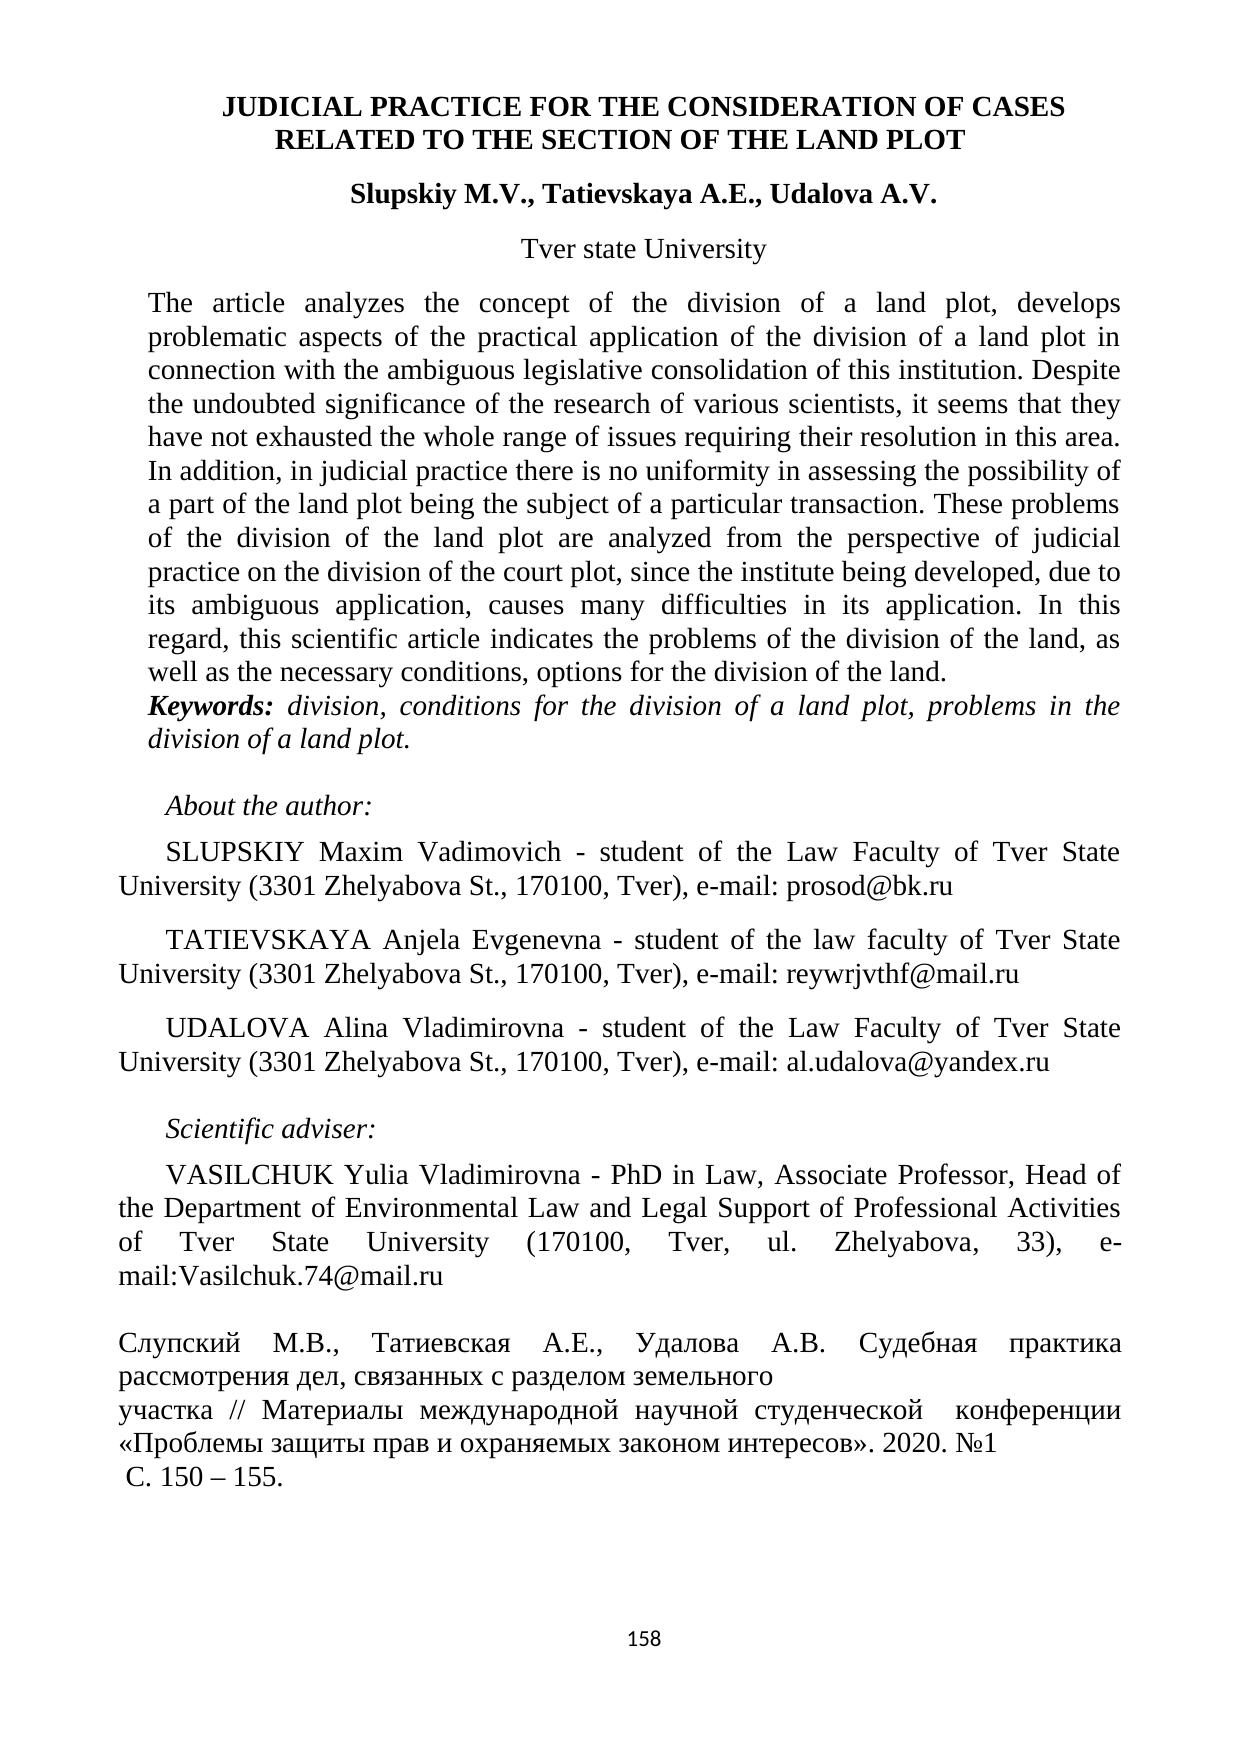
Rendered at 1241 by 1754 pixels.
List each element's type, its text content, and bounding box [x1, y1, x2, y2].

text SLUPSKIY Maxim Vadimovich - student of the Law Faculty of Tver State University (3301 Zhelyabova St., 170100, Tver), e-mail: prosod@bk.ru [118, 834, 1122, 902]
text Слупский М.В., Татиевская А.Е., Удалова А.В. Судебная практика рассмотрения дел, связанных с разделом земельного [118, 1325, 1122, 1392]
text The article analyzes the concept of the division of a land plot, develops problematic aspects of the practical application of the division of a land plot in connection with the ambiguous legislative consolidation of this institution. Despite the undoubted significance of the research of various scientists, it seems that they have not exhausted the whole range of issues requiring their resolution in this area. In addition, in judicial practice there is no uniformity in assessing the possibility of a part of the land plot being the subject of a particular transaction. These problems of the division of the land plot are analyzed from the perspective of judicial practice on the division of the court plot, since the institute being developed, due to its ambiguous application, causes many difficulties in its application. In this regard, this scientific article indicates the problems of the division of the land, as well as the necessary conditions, options for the division of the land. [148, 285, 1122, 688]
text TATIEVSKAYA Anjela Evgenevna - student of the law faculty of Tver State University (3301 Zhelyabova St., 170100, Tver), e-mail: reywrjvthf@mail.ru [118, 922, 1122, 989]
text Scientific adviser: [118, 1111, 1122, 1144]
text Tver state University [118, 231, 1122, 264]
text About the author: [118, 788, 1122, 822]
text Slupskiy M.V., Tatievskaya A.E., Udalova A.V. [118, 177, 1122, 210]
text JUDICIAL PRACTICE FOR THE CONSIDERATION OF CASES RELATED TO THE SECTION OF THE LAND PLOT [118, 89, 1122, 156]
text VASILCHUK Yulia Vladimirovna - PhD in Law, Associate Professor, Head of the Department of Environmental Law and Legal Support of Professional Activities of Tver State University (170100, Tver, ul. Zhelyabova, 33), e-mail:Vasilchuk.74@mail.ru [118, 1157, 1122, 1291]
text UDALOVA Alina Vladimirovna - student of the Law Faculty of Tver State University (3301 Zhelyabova St., 170100, Tver), e-mail: al.udalova@yandex.ru [118, 1010, 1122, 1077]
text Keywords: division, conditions for the division of a land plot, problems in the division of a land plot. [148, 688, 1122, 755]
text участка // Материалы международной научной студенческой конференции «Проблемы защиты прав и охраняемых законом интересов». 2020. №1 [118, 1392, 1122, 1459]
text С. 150 – 155. [118, 1459, 1122, 1492]
